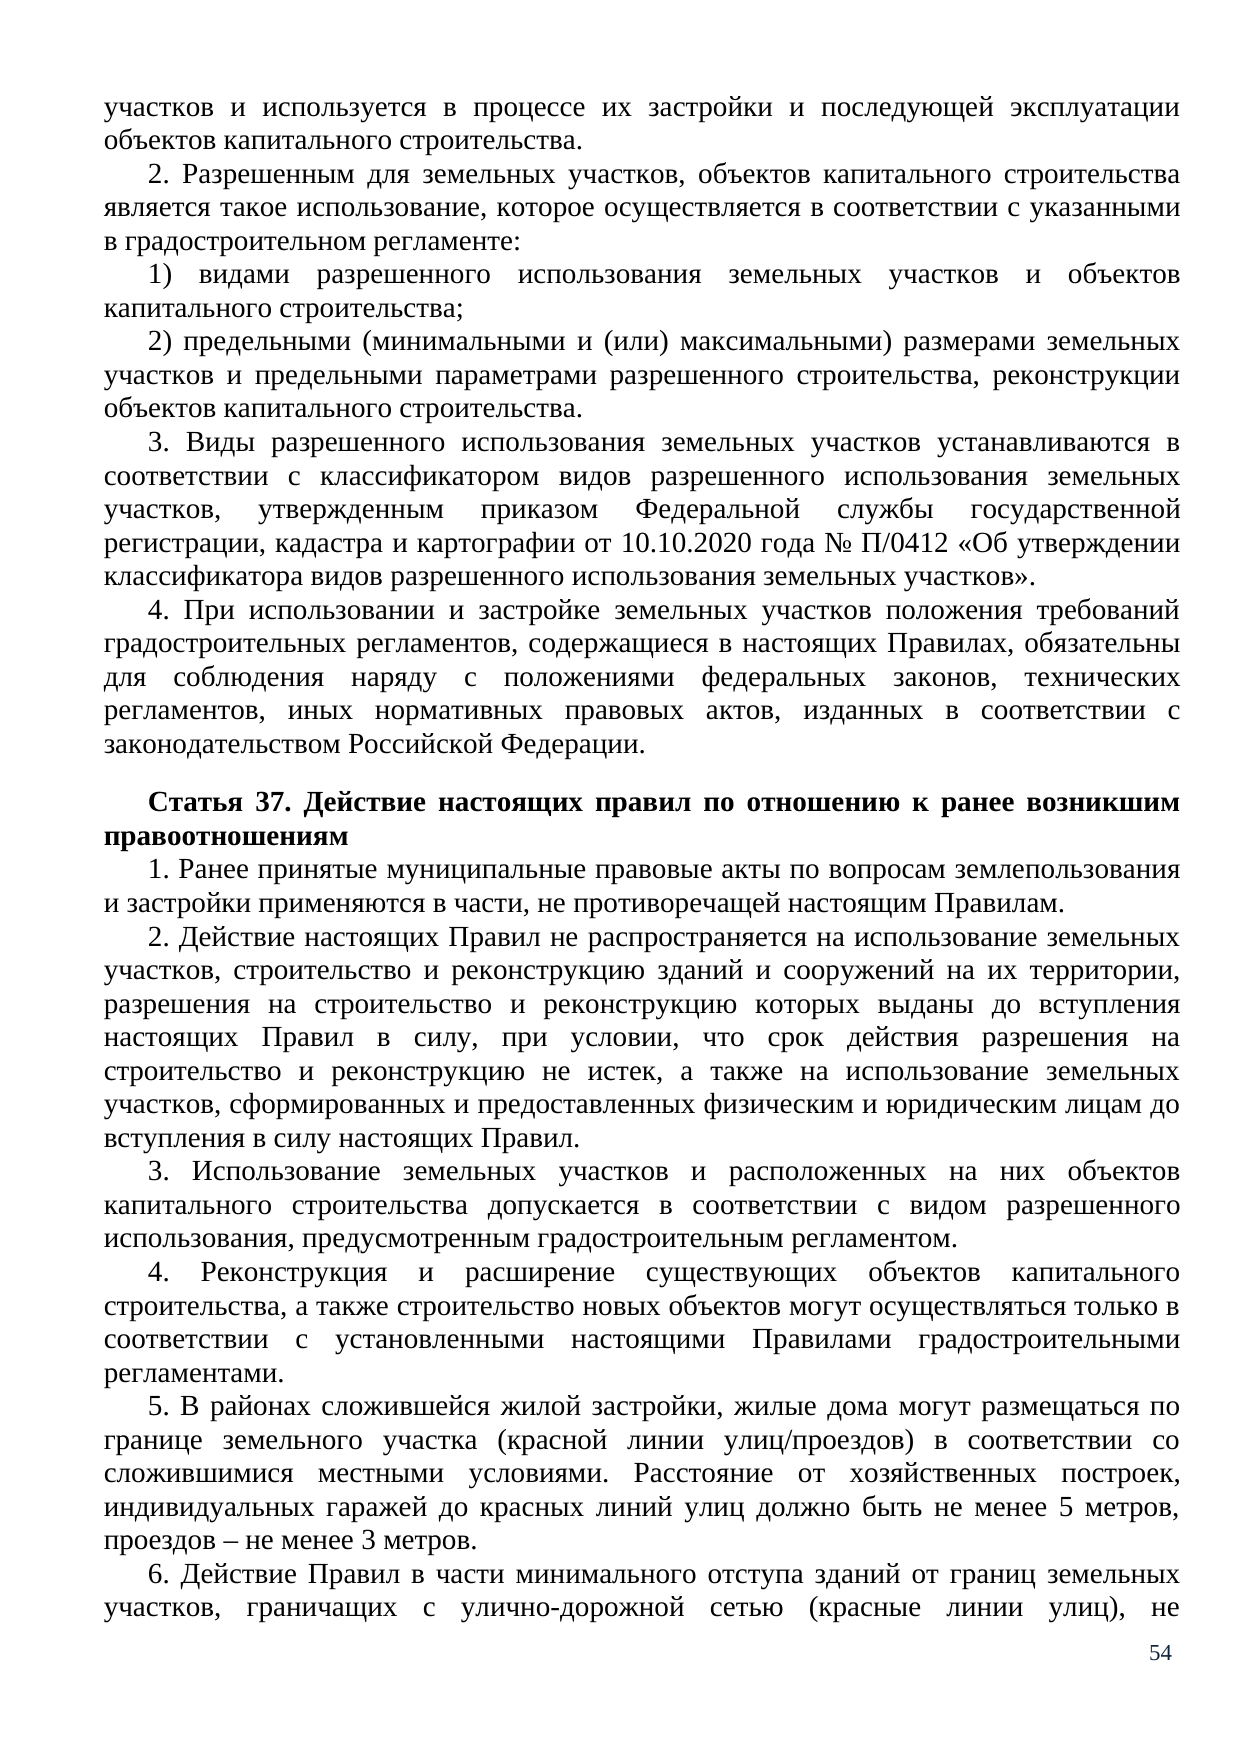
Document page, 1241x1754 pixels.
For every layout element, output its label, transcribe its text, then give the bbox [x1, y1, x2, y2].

text 3. Виды разрешенного использования земельных участков устанавливаются в соответствии с классификатором видов разрешенного использования земельных участков, утвержденным приказом Федеральной службы государственной регистрации, кадастра и картографии от 10.10.2020 года № П/0412 «Об утверждении классификатора видов разрешенного использования земельных участков». [103, 424, 1181, 592]
text 4. Реконструкция и расширение существующих объектов капитального строительства, а также строительство новых объектов могут осуществляться только в соответствии с установленными настоящими Правилами градостроительными регламентами. [103, 1254, 1181, 1388]
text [103, 1556, 1181, 1623]
text 3. Использование земельных участков и расположенных на них объектов капитального строительства допускается в соответствии с видом разрешенного использования, предусмотренным градостроительным регламентом. [103, 1153, 1181, 1254]
text 2) предельными (минимальными и (или) максимальными) размерами земельных участков и предельными параметрами разрешенного строительства, реконструкции объектов капитального строительства. [103, 323, 1181, 424]
text 5. В районах сложившейся жилой застройки, жилые дома могут размещаться по границе земельного участка (красной линии улиц/проездов) в соответствии со сложившимися местными условиями. Расстояние от хозяйственных построек, индивидуальных гаражей до красных линий улиц должно быть не менее 5 метров, проездов – не менее 3 метров. [103, 1388, 1181, 1556]
text Статья 37. Действие настоящих правил по отношению к ранее возникшим правоотношениям [103, 784, 1181, 852]
text 2. Действие настоящих Правил не распространяется на использование земельных участков, строительство и реконструкцию зданий и сооружений на их территории, разрешения на строительство и реконструкцию которых выданы до вступления настоящих Правил в силу, при условии, что срок действия разрешения на строительство и реконструкцию не истек, а также на использование земельных участков, сформированных и предоставленных физическим и юридическим лицам до вступления в силу настоящих Правил. [103, 919, 1181, 1153]
text 1) видами разрешенного использования земельных участков и объектов капитального строительства; [103, 256, 1181, 323]
text 2. Разрешенным для земельных участков, объектов капитального строительства является такое использование, которое осуществляется в соответствии с указанными в градостроительном регламенте: [103, 156, 1181, 256]
text 1. Ранее принятые муниципальные правовые акты по вопросам землепользования и застройки применяются в части, не противоречащей настоящим Правилам. [103, 852, 1181, 919]
text 4. При использовании и застройке земельных участков положения требований градостроительных регламентов, содержащиеся в настоящих Правилах, обязательны для соблюдения наряду с положениями федеральных законов, технических регламентов, иных нормативных правовых актов, изданных в соответствии с законодательством Российской Федерации. [103, 592, 1181, 759]
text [103, 89, 1181, 156]
